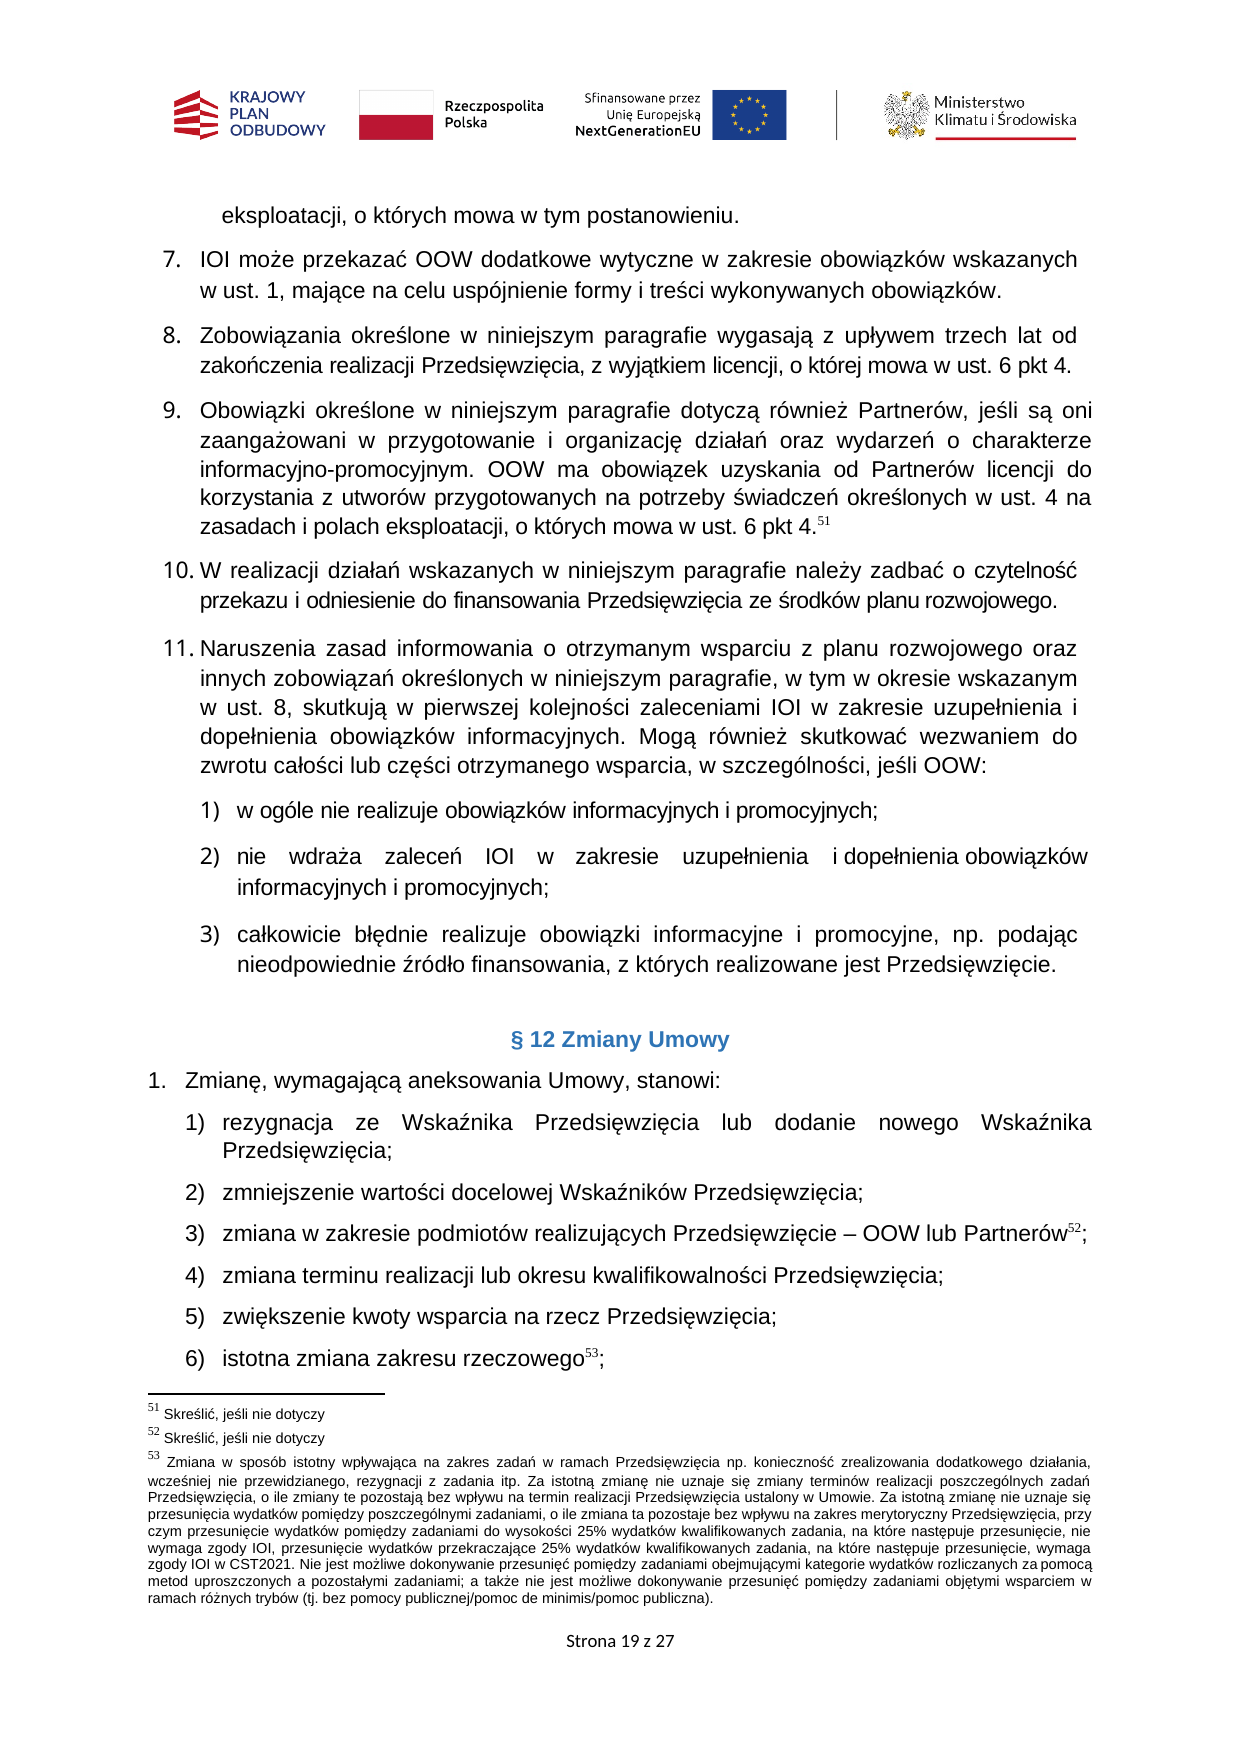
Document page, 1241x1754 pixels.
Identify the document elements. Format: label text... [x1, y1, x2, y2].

text 2) zmniejszenie wartości docelowej Wskaźników Przedsięwzięcia; [185, 1179, 1093, 1205]
subtitle § 12 Zmiany Umowy [148, 1026, 1093, 1052]
list nie wdraża zaleceń IOI w zakresie uzupełnienia i dopełnienia obowiązków [199, 840, 1093, 871]
text 1) rezygnacja ze Wskaźnika Przedsięwzięcia lub dodanie nowego Wskaźnika Przedsięwzięcia; [185, 1108, 1093, 1164]
list Zobowiązania określone w niniejszym paragrafie wygasają z upływem trzech lat od zakończenia realizacji Przedsięwzięcia, z wyjątkiem licencji, o której mowa w ust. 6 pkt 4. [162, 319, 1078, 379]
list W realizacji działań wskazanych w niniejszym paragrafie należy zadbać o czytelność przekazu i odniesienie do finansowania Przedsięwzięcia ze środków planu rozwojowego. [162, 554, 1078, 614]
text 3) zmiana w zakresie podmiotów realizujących Przedsięwzięcie – OOW lub Partnerów; [185, 1220, 1093, 1247]
list Naruszenia zasad informowania o otrzymanym wsparciu z planu rozwojowego oraz innych zobowiązań określonych w niniejszym paragrafie, w tym w okresie wskazanym w ust. 8, skutkują w pierwszej kolejności zaleceniami IOI w zakresie uzupełnienia i dopełnienia obowiązków informacyjnych. Mogą również skutkować wezwaniem do zwrotu całości lub części otrzymanego wsparcia, w szczególności, jeśli OOW: [162, 632, 1078, 779]
text informacyjnych i promocyjnych; [237, 874, 1093, 900]
list Zmianę, wymagającą aneksowania Umowy, stanowi: [148, 1067, 1093, 1093]
text z prawem do udzielania osobom trzecim sublicencji na warunkach i polach eksploatacji, o których mowa w tym postanowieniu. [221, 202, 1078, 228]
list Obowiązki określone w niniejszym paragrafie dotyczą również Partnerów, jeśli są oni zaangażowani w przygotowanie i organizację działań oraz wydarzeń o charakterze informacyjno-promocyjnym. OOW ma obowiązek uzyskania od Partnerów licencji do korzystania z utworów przygotowanych na potrzeby świadczeń określonych w ust. 4 na zasadach i polach eksploatacji, o których mowa w ust. 6 pkt 4. [162, 394, 1093, 539]
list całkowicie błędnie realizuje obowiązki informacyjne i promocyjne, np. podając nieodpowiednie źródło finansowania, z których realizowane jest Przedsięwzięcie. [199, 918, 1078, 978]
text 6) istotna zmiana zakresu rzeczowego; [185, 1345, 1093, 1371]
list w ogóle nie realizuje obowiązków informacyjnych i promocyjnych; [199, 794, 1093, 825]
picture [157, 73, 872, 155]
text 5) zwiększenie kwoty wsparcia na rzecz Przedsięwzięcia; [185, 1303, 1093, 1330]
list IOI może przekazać OOW dodatkowe wytyczne w zakresie obowiązków wskazanych w ust. 1, mające na celu uspójnienie formy i treści wykonywanych obowiązków. [162, 243, 1078, 303]
text 4) zmiana terminu realizacji lub okresu kwalifikowalności Przedsięwzięcia; [185, 1262, 1093, 1288]
picture [880, 83, 1084, 148]
